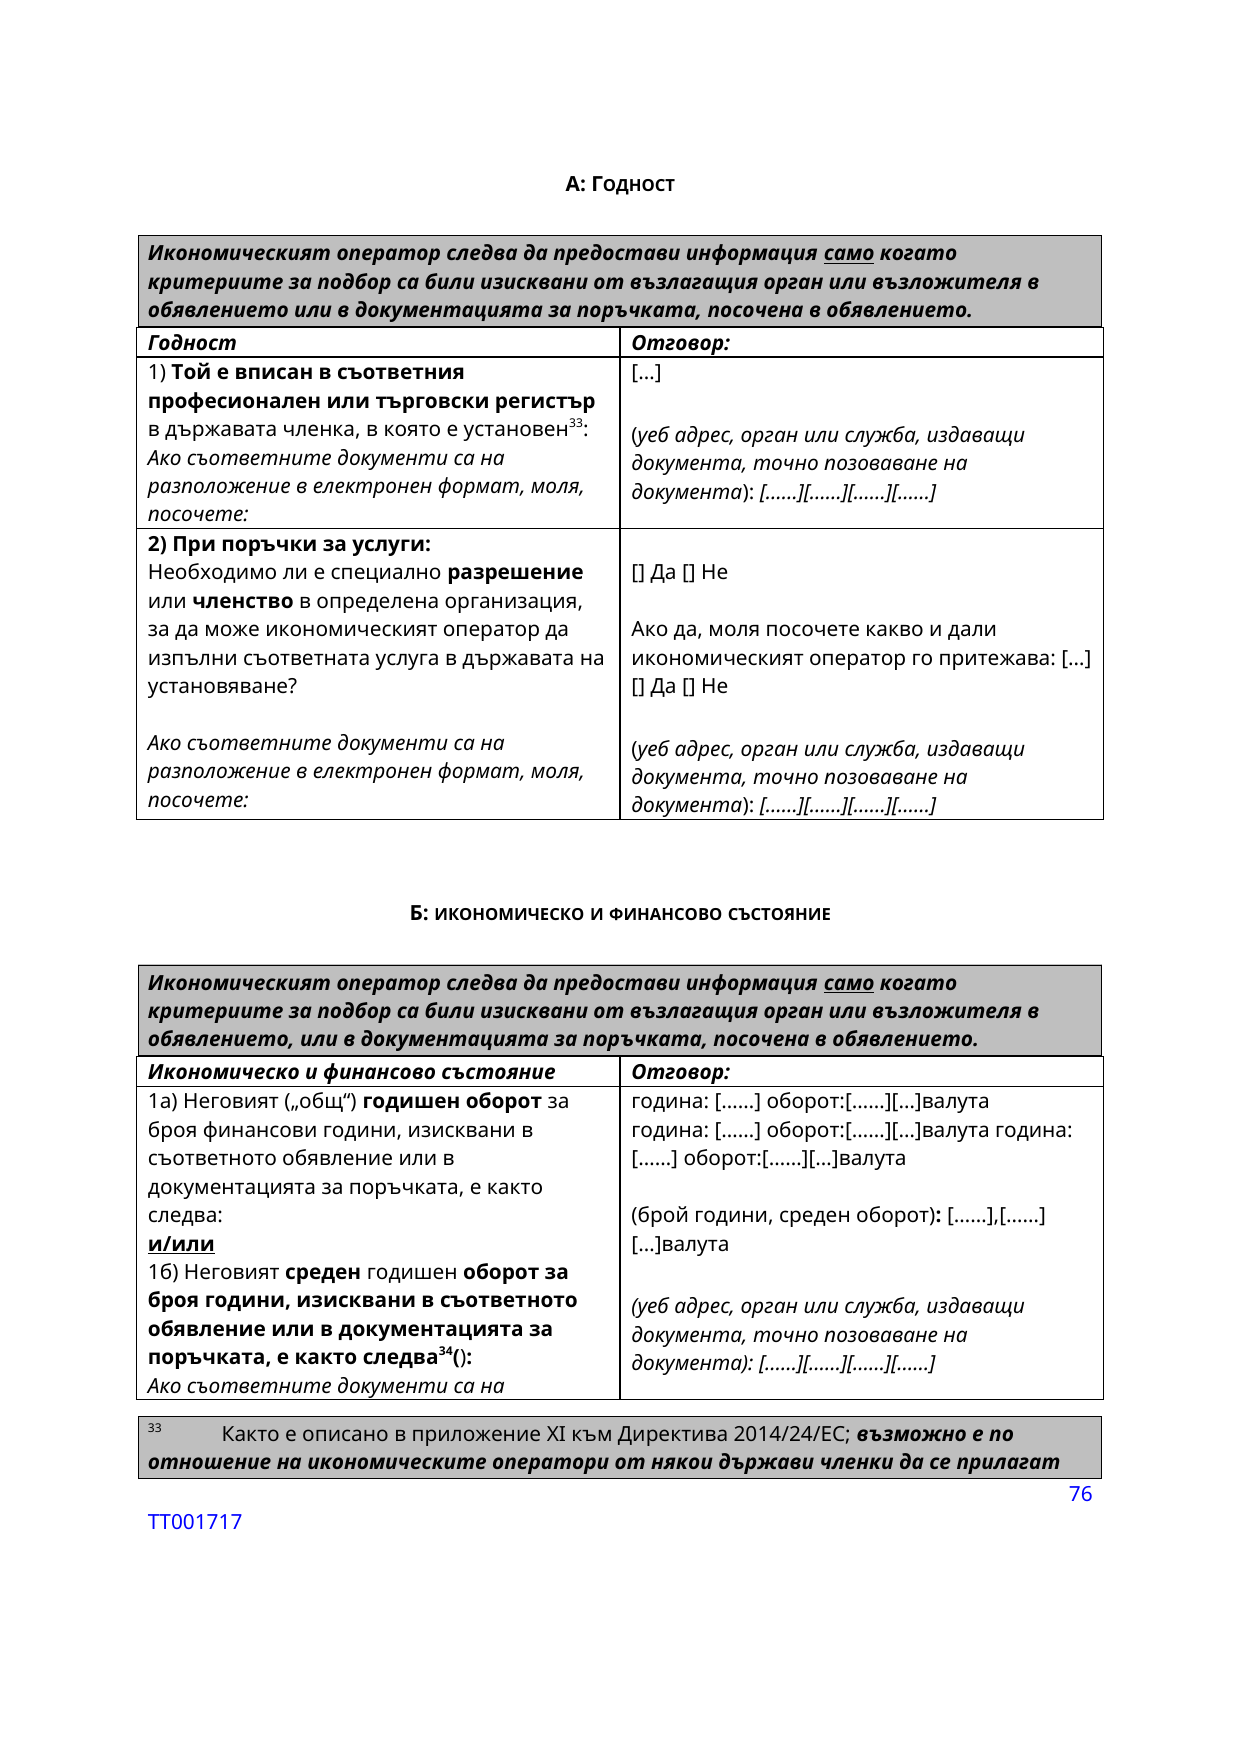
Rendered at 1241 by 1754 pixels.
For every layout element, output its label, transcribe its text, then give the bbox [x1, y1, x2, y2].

table_cell [] Да [] Не Ако да, моля посочете какво и дали икономическият оператор го притежава: […] [] Да [] Не (уеб адрес, орган или служба, издаващи документа, точно позоваване на документа): [……][……][……][……] [621, 529, 1103, 819]
table_cell 2) При поръчки за услуги: Необходимо ли е специално разрешение или членство в определена организация, за да може икономическият оператор да изпълни съответната услуга в държавата на установяване? Ако съответните документи са на разположение в електронен формат, моля, посочете: [137, 529, 619, 819]
table_header Годност [137, 328, 619, 356]
text Икономическият оператор следва да предостави информация само когато критериите за подбор са били изисквани от възлагащия орган или възложителя в обявлението или в документацията за поръчката, посочена в обявлението. [139, 236, 1101, 326]
table_header Отговор: [621, 328, 1103, 356]
table_cell […] (уеб адрес, орган или служба, издаващи документа, точно позоваване на документа): [……][……][……][……] [621, 358, 1103, 528]
table_cell 1) Той е вписан в съответния професионален или търговски регистър в държавата членка, в която е установен: Ако съответните документи са на разположение в електронен формат, моля, посочете: [137, 358, 619, 528]
table_header Икономическо и финансово състояние [137, 1057, 619, 1086]
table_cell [137, 1087, 619, 1399]
text Б: икономическо и финансово състояние [148, 898, 1092, 927]
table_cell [621, 1087, 1103, 1399]
table_header Отговор: [621, 1057, 1103, 1086]
text А: Годност [148, 169, 1092, 198]
text Икономическият оператор следва да предостави информация само когато критериите за подбор са били изисквани от възлагащия орган или възложителя в обявлението, или в документацията за поръчката, посочена в обявлението. [139, 966, 1101, 1055]
